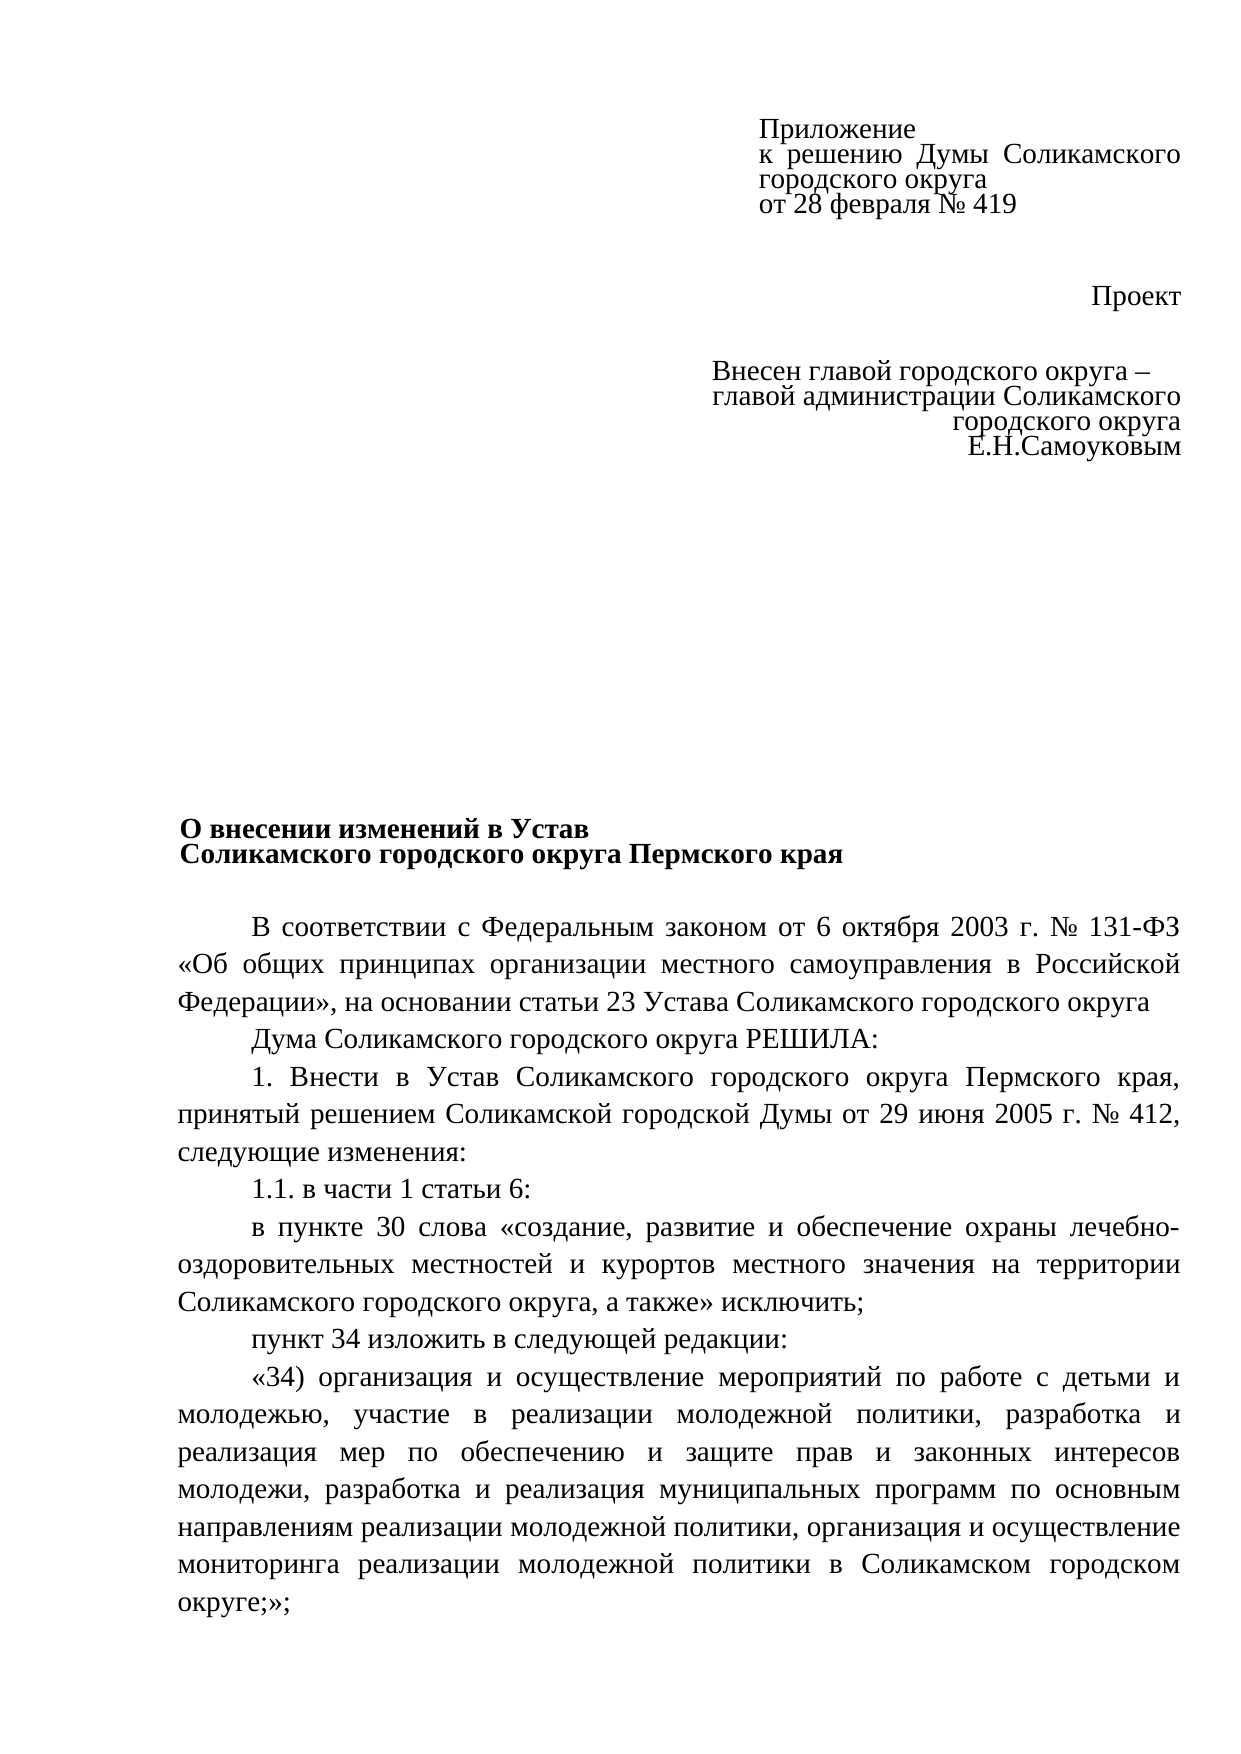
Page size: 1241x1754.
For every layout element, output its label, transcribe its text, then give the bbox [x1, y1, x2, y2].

text Соликамского городского округа Пермского края [179, 844, 1181, 869]
text главой администрации Соликамского [177, 385, 1181, 410]
text в пункте 30 слова «создание, развитие и обеспечение охраны лечебно-оздоровительных местностей и курортов местного значения на территории Соликамского городского округа, а также» исключить; [177, 1206, 1181, 1319]
text 1. Внести в Устав Соликамского городского округа Пермского края, принятый решением Соликамской городской Думы от 29 июня . № 412, следующие изменения: [177, 1056, 1181, 1169]
text 1.1. в части 1 статьи 6: [177, 1169, 1181, 1206]
text городского округа [177, 410, 1181, 435]
text Внесен главой городского округа – [177, 360, 1181, 385]
text Е.Н.Самоуковым [709, 435, 1181, 460]
text Приложение [685, 118, 1181, 143]
text Дума Соликамского городского округа РЕШИЛА: [177, 1019, 1181, 1056]
text от 28 февраля № 419 [840, 193, 1181, 218]
text О внесении изменений в Устав [179, 819, 1181, 844]
text пункт 34 изложить в следующей редакции: [177, 1319, 1181, 1356]
text «34) организация и осуществление мероприятий по работе с детьми и молодежью, участие в реализации молодежной политики, разработка и реализация мер по обеспечению и защите прав и законных интересов молодежи, разработка и реализация муниципальных программ по основным направлениям реализации молодежной политики, организация и осуществление мониторинга реализации молодежной политики в Соликамском городском округе;»; [177, 1356, 1181, 1619]
text Проект [709, 285, 1181, 310]
text В соответствии с Федеральным законом от 6 октября . № 131-ФЗ «Об общих принципах организации местного самоуправления в Российской Федерации», на основании статьи 23 Устава Соликамского городского округа [177, 906, 1181, 1019]
text от 28 февраля № 419 [758, 193, 837, 218]
text к решению Думы Соликамского городского округа [758, 143, 1181, 193]
